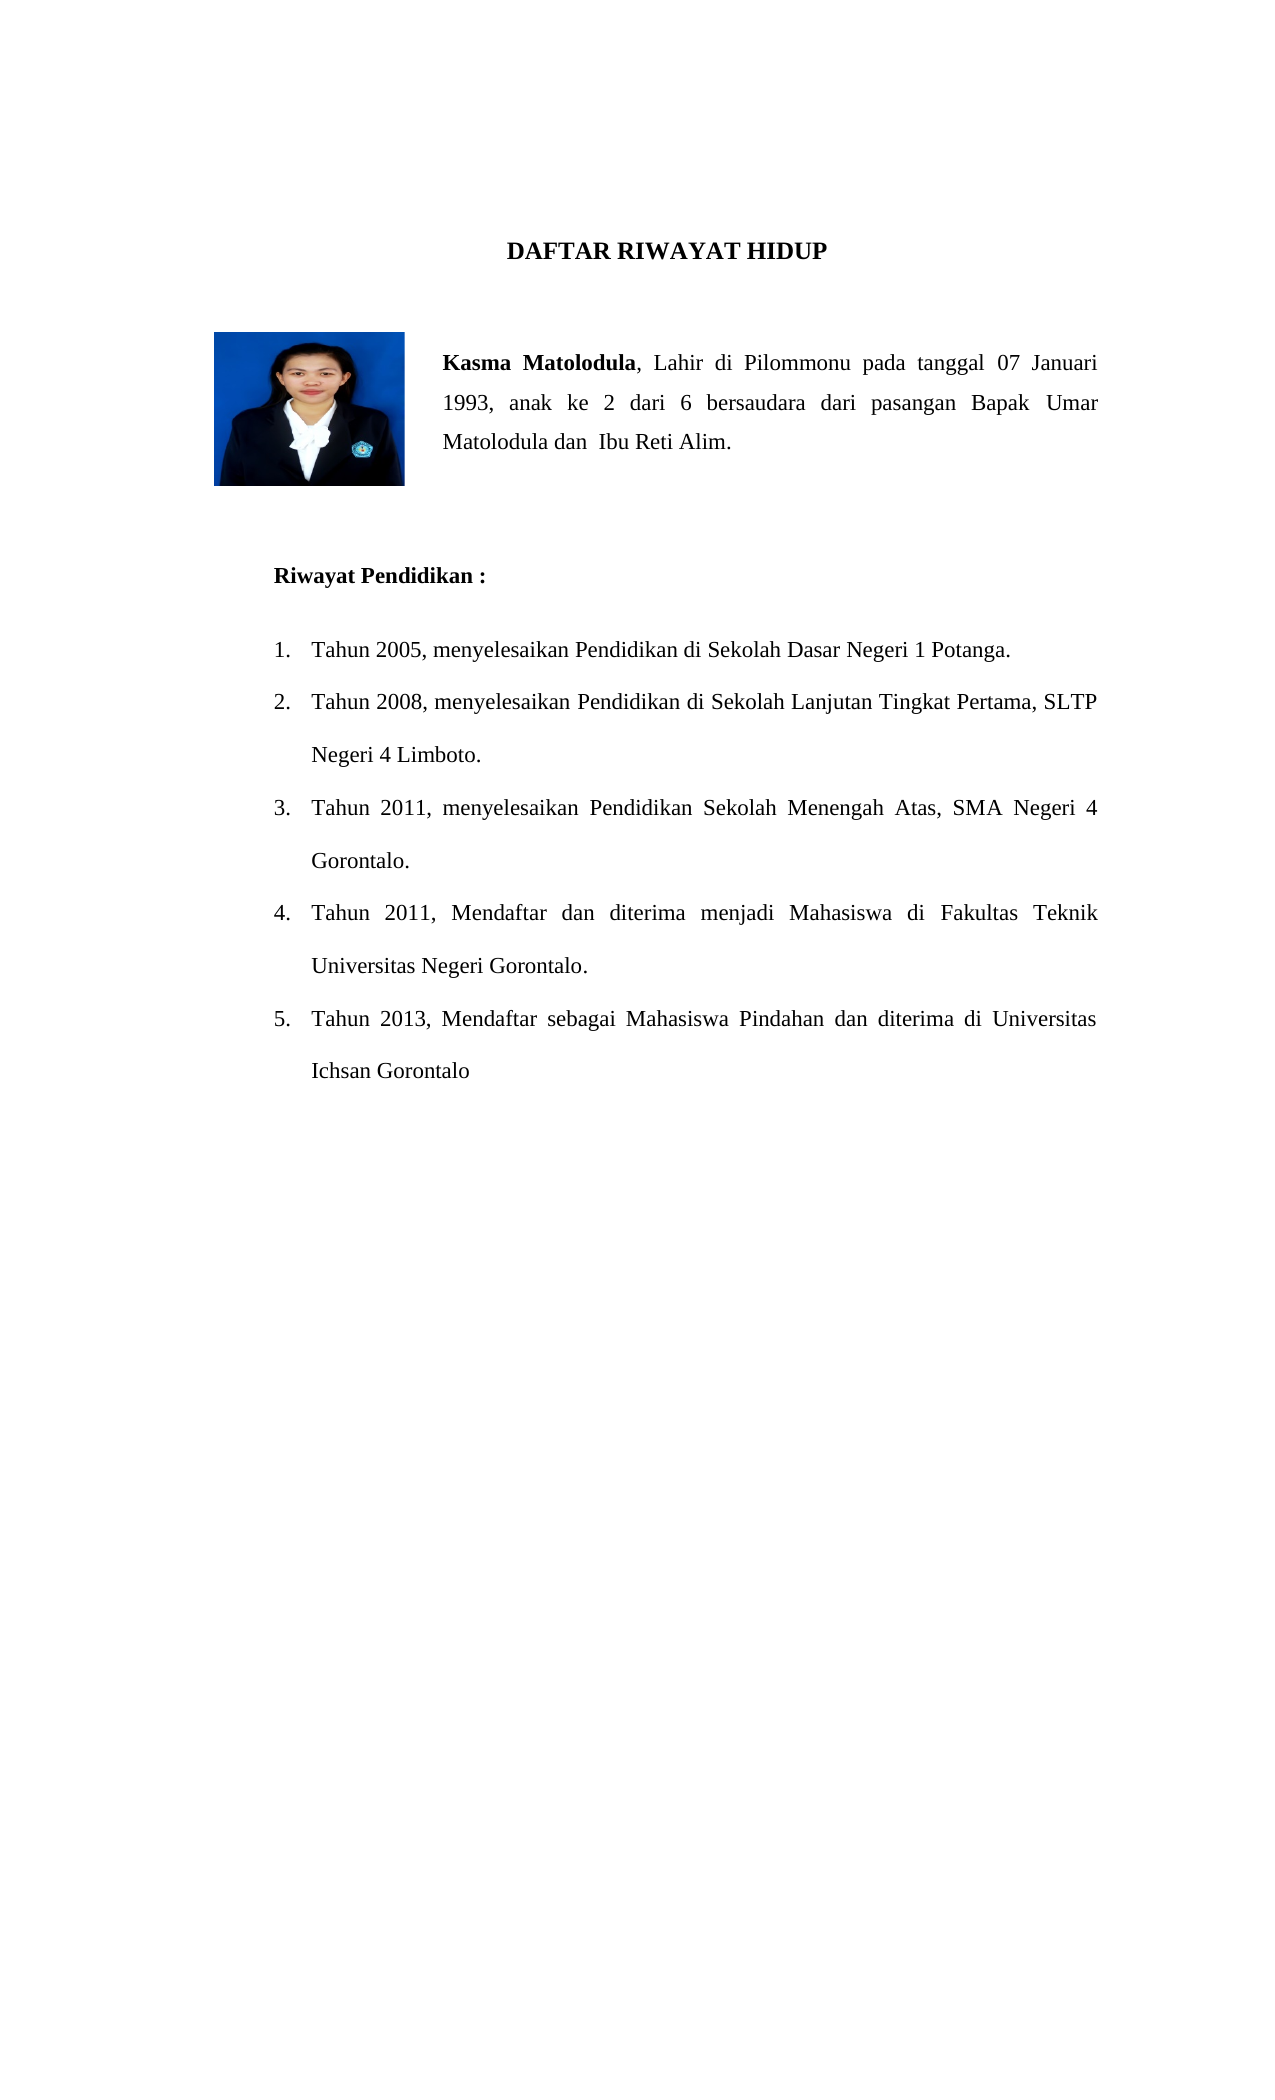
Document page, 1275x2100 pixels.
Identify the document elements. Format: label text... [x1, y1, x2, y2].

list Tahun 2005, menyelesaikan Pendidikan di Sekolah Dasar Negeri 1 Potanga. [274, 636, 1098, 662]
list Tahun 2013, Mendaftar sebagai Mahasiswa Pindahan dan diterima di Universitas Ichsan Gorontalo [274, 1005, 1098, 1084]
list Tahun 2008, menyelesaikan Pendidikan di Sekolah Lanjutan Tingkat Pertama, SLTP Negeri 4 Limboto. [274, 688, 1098, 768]
text DAFTAR RIWAYAT HIDUP [236, 236, 1098, 265]
picture [214, 332, 405, 486]
list Tahun 2011, menyelesaikan Pendidikan Sekolah Menengah Atas, SMA Negeri 4 Gorontalo. [274, 794, 1098, 873]
list Tahun 2011, Mendaftar dan diterima menjadi Mahasiswa di Fakultas Teknik Universitas Negeri Gorontalo. [274, 899, 1098, 978]
text Riwayat Pendidikan : [274, 562, 1098, 589]
text Kasma Matolodula, Lahir di Pilommonu pada tanggal 07 Januari 1993, anak ke 2 dari 6 bersaudara dari pasangan Bapak Umar Matolodula dan Ibu Reti Alim. [442, 349, 1098, 455]
